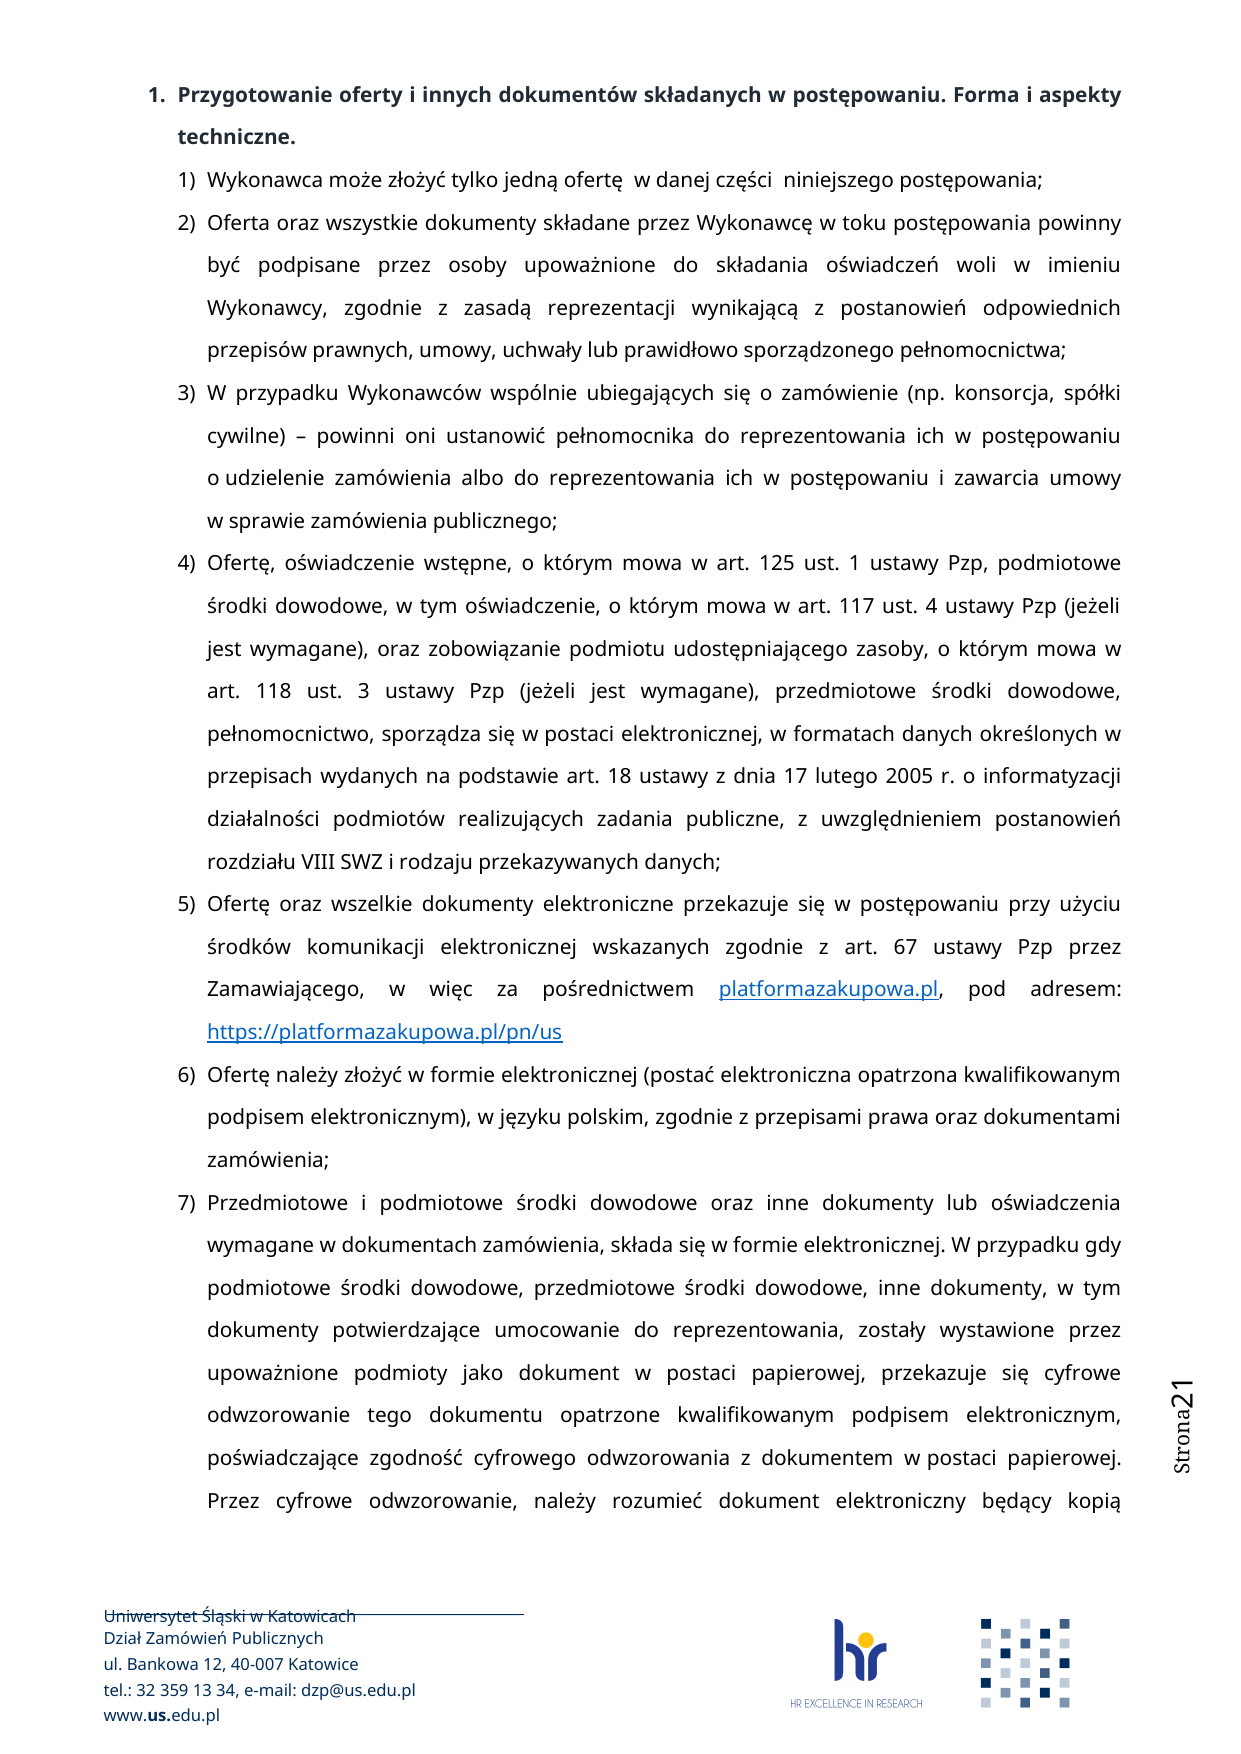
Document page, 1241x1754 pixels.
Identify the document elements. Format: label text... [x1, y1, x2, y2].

picture [0, 1605, 525, 1623]
subtitle Ofertę oraz wszelkie dokumenty elektroniczne przekazuje się w postępowaniu przy użyciu środków komunikacji elektronicznej wskazanych zgodnie z art. 67 ustawy Pzp przez Zamawiającego, w więc za pośrednictwem platformazakupowa.pl, pod adresem: https://platformazakupowa.pl/pn/us [177, 889, 1122, 1046]
subtitle W przypadku Wykonawców wspólnie ubiegających się o zamówienie (np. konsorcja, spółki cywilne) – powinni oni ustanowić pełnomocnika do reprezentowania ich w postępowaniu o udzielenie zamówienia albo do reprezentowania ich w postępowaniu i zawarcia umowy w sprawie zamówienia publicznego; [177, 378, 1122, 534]
subtitle Wykonawca może złożyć tylko jedną ofertę w danej części niniejszego postępowania; [177, 165, 1122, 193]
subtitle Oferta oraz wszystkie dokumenty składane przez Wykonawcę w toku postępowania powinny być podpisane przez osoby upoważnione do składania oświadczeń woli w imieniu Wykonawcy, zgodnie z zasadą reprezentacji wynikającą z postanowień odpowiednich przepisów prawnych, umowy, uchwały lub prawidłowo sporządzonego pełnomocnictwa; [177, 208, 1122, 364]
subtitle Ofertę, oświadczenie wstępne, o którym mowa w art. 125 ust. 1 ustawy Pzp, podmiotowe środki dowodowe, w tym oświadczenie, o którym mowa w art. 117 ust. 4 ustawy Pzp (jeżeli jest wymagane), oraz zobowiązanie podmiotu udostępniającego zasoby, o którym mowa w art. 118 ust. 3 ustawy Pzp (jeżeli jest wymagane), przedmiotowe środki dowodowe, pełnomocnictwo, sporządza się w postaci elektronicznej, w formatach danych określonych w przepisach wydanych na podstawie art. 18 ustawy z dnia 17 lutego 2005 r. o informatyzacji działalności podmiotów realizujących zadania publiczne, z uwzględnieniem postanowień rozdziału VIII SWZ i rodzaju przekazywanych danych; [177, 548, 1122, 875]
subtitle Ofertę należy złożyć w formie elektronicznej (postać elektroniczna opatrzona kwalifikowanym podpisem elektronicznym), w języku polskim, zgodnie z przepisami prawa oraz dokumentami zamówienia; [177, 1060, 1122, 1173]
subtitle Przygotowanie oferty i innych dokumentów składanych w postępowaniu. Forma i aspekty techniczne. [148, 80, 1122, 151]
picture [722, 1514, 1099, 1737]
